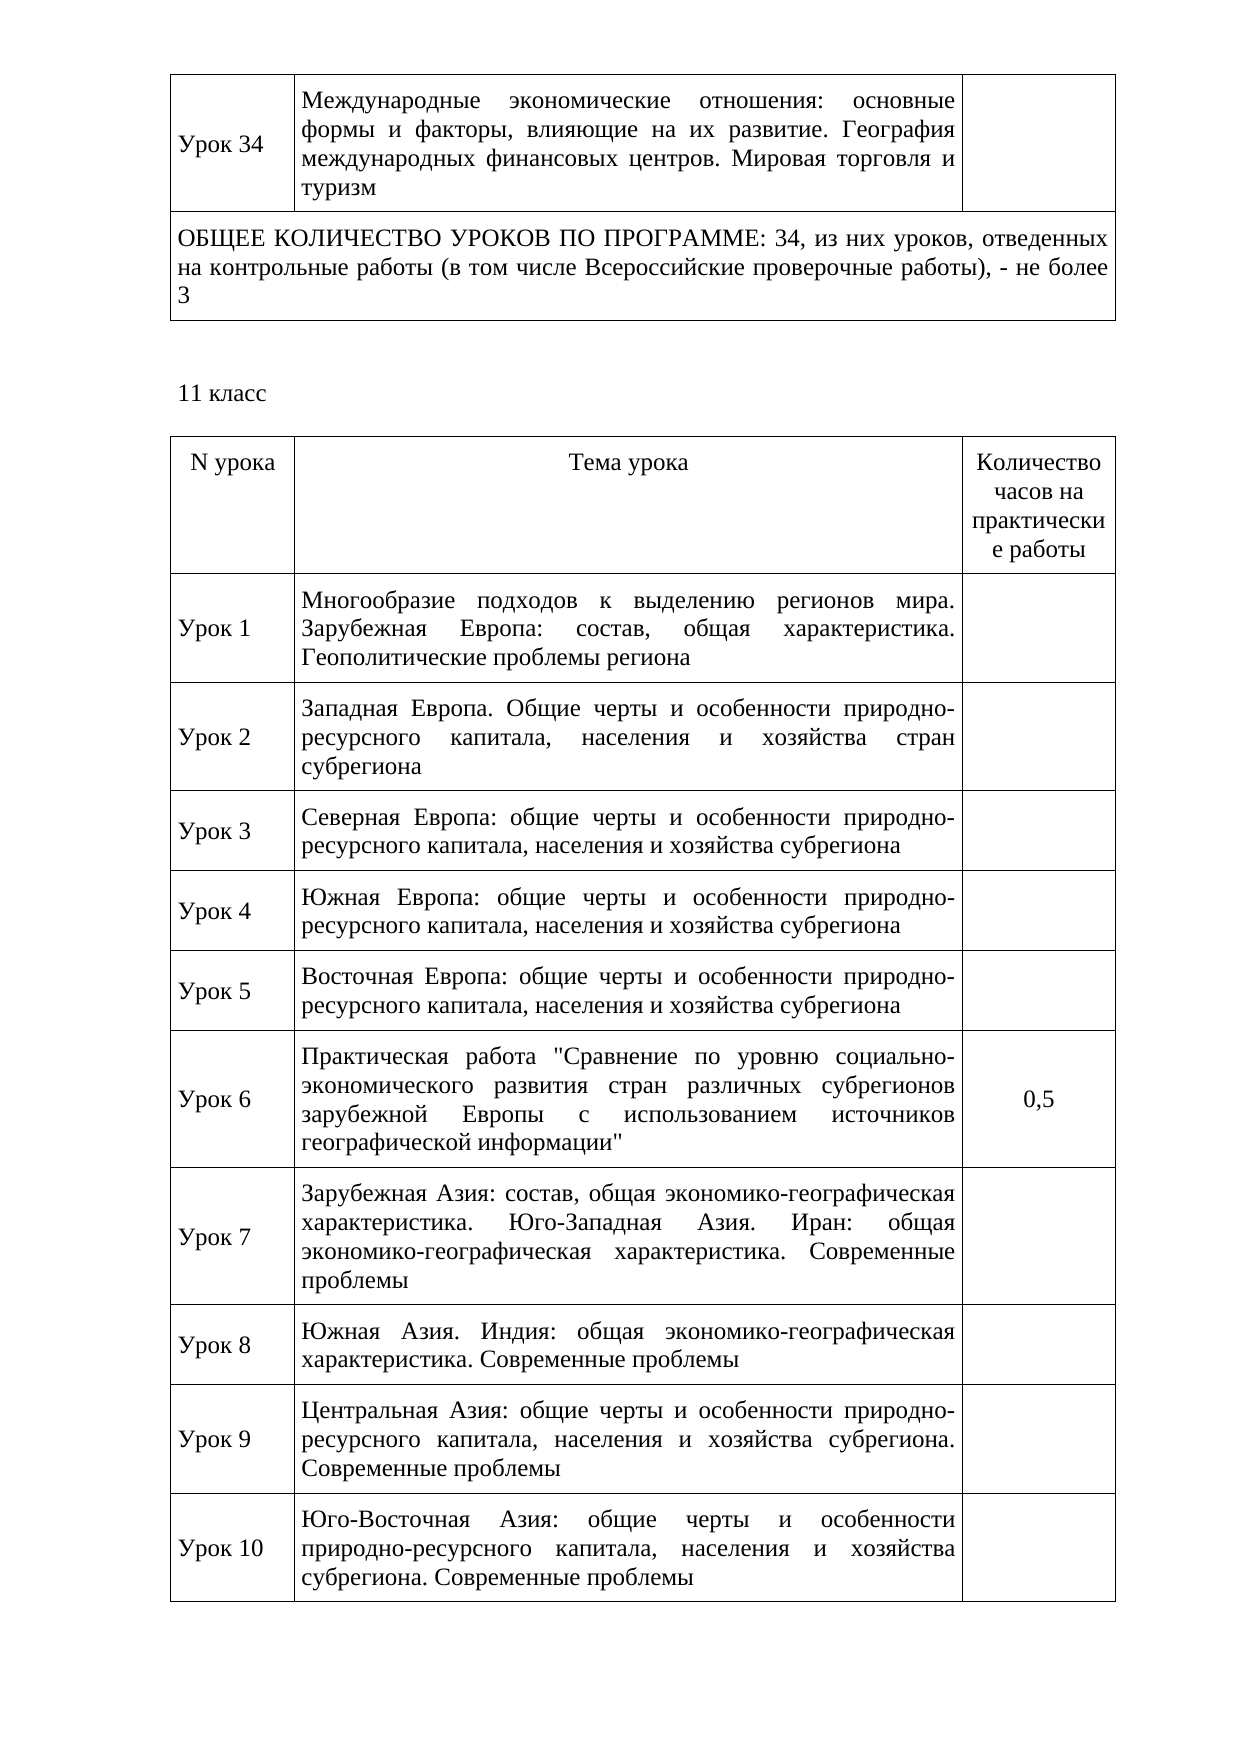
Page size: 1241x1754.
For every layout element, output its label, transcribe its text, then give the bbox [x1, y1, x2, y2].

table_cell Центральная Азия: общие черты и особенности природно-ресурсного капитала, населения и хозяйства субрегиона. Современные проблемы [295, 1385, 962, 1492]
table_cell [963, 951, 1115, 1029]
table_cell Урок 4 [171, 871, 294, 950]
table_cell 0,5 [963, 1031, 1115, 1167]
table_header Тема урока [295, 437, 962, 573]
table_cell Урок 1 [171, 574, 294, 682]
table_cell Урок 5 [171, 951, 294, 1029]
table_cell [963, 683, 1115, 790]
table_cell ОБЩЕЕ КОЛИЧЕСТВО УРОКОВ ПО ПРОГРАММЕ: 34, из них уроков, отведенных на контрольные работы (в том числе Всероссийские проверочные работы), - не более 3 [171, 212, 1115, 320]
table_header Количество часов на практические работы [963, 437, 1115, 573]
table_cell Урок 10 [171, 1494, 294, 1601]
table_cell Многообразие подходов к выделению регионов мира. Зарубежная Европа: состав, общая характеристика. Геополитические проблемы региона [295, 574, 962, 682]
table_cell [963, 1494, 1115, 1601]
table_cell Урок 34 [171, 75, 294, 211]
table_cell [963, 791, 1115, 870]
table_cell Западная Европа. Общие черты и особенности природно-ресурсного капитала, населения и хозяйства стран субрегиона [295, 683, 962, 790]
table_cell Южная Европа: общие черты и особенности природно-ресурсного капитала, населения и хозяйства субрегиона [295, 871, 962, 950]
table_cell Урок 9 [171, 1385, 294, 1492]
table_cell [963, 75, 1115, 211]
table_cell Практическая работа "Сравнение по уровню социально-экономического развития стран различных субрегионов зарубежной Европы с использованием источников географической информации" [295, 1031, 962, 1167]
table_cell Южная Азия. Индия: общая экономико-географическая характеристика. Современные проблемы [295, 1305, 962, 1384]
table_cell [963, 1305, 1115, 1384]
table_cell Международные экономические отношения: основные формы и факторы, влияющие на их развитие. География международных финансовых центров. Мировая торговля и туризм [295, 75, 962, 211]
table_cell Урок 6 [171, 1031, 294, 1167]
table_cell Урок 3 [171, 791, 294, 870]
table_header N урока [171, 437, 294, 573]
table_cell [963, 574, 1115, 682]
table_cell Юго-Восточная Азия: общие черты и особенности природно-ресурсного капитала, населения и хозяйства субрегиона. Современные проблемы [295, 1494, 962, 1601]
table_cell [963, 1168, 1115, 1304]
table_cell Северная Европа: общие черты и особенности природно-ресурсного капитала, населения и хозяйства субрегиона [295, 791, 962, 870]
table_cell Урок 8 [171, 1305, 294, 1384]
table_cell Урок 7 [171, 1168, 294, 1304]
table_cell Восточная Европа: общие черты и особенности природно-ресурсного капитала, населения и хозяйства субрегиона [295, 951, 962, 1029]
table_cell Урок 2 [171, 683, 294, 790]
table_cell Зарубежная Азия: состав, общая экономико-географическая характеристика. Юго-Западная Азия. Иран: общая экономико-географическая характеристика. Современные проблемы [295, 1168, 962, 1304]
text 11 класс [177, 378, 1152, 407]
table_cell [963, 871, 1115, 950]
table_cell [963, 1385, 1115, 1492]
